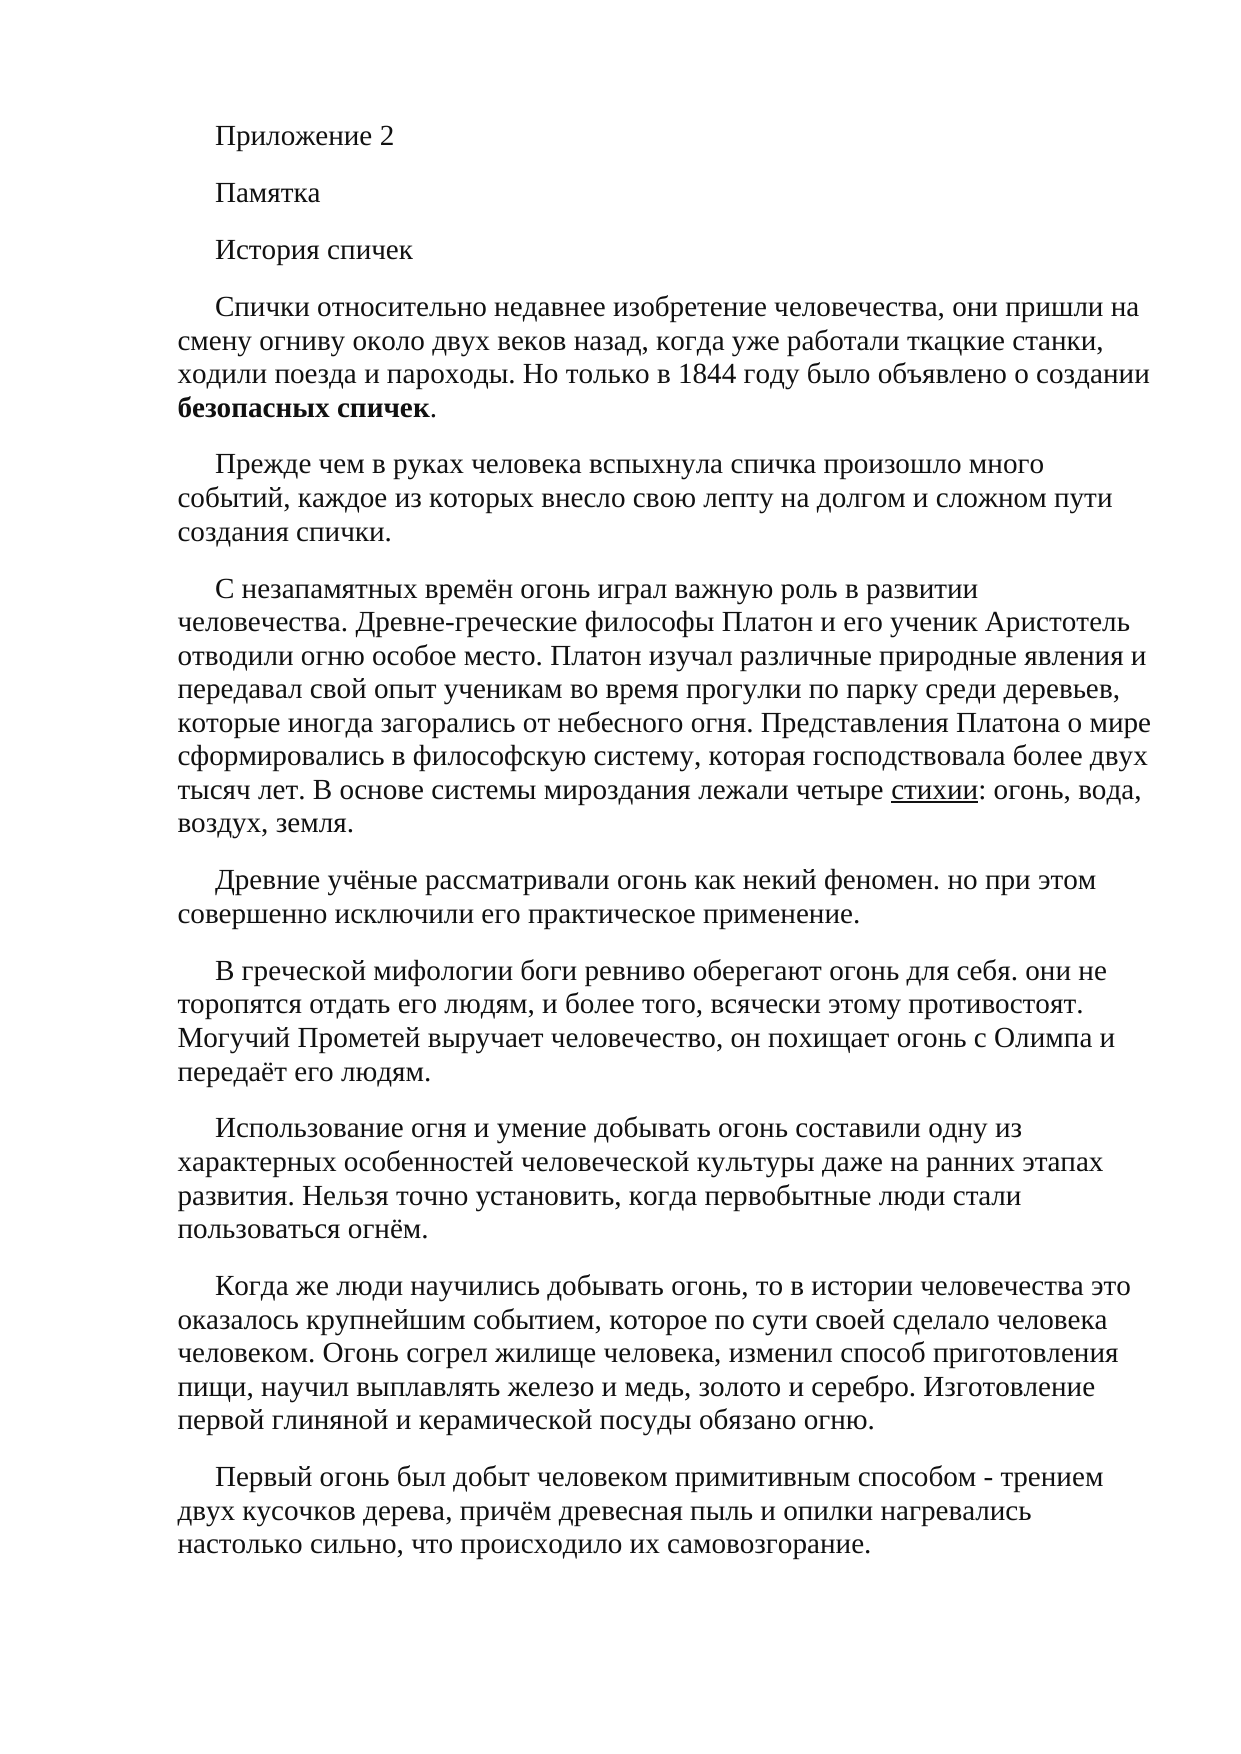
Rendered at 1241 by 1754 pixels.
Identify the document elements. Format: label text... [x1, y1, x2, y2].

text Первый огонь был добыт человеком примитивным способом - трением двух кусочков дерева, причём древесная пыль и опилки нагревались настолько сильно, что происходило их самовозгорание. [177, 1459, 1152, 1560]
text Прежде чем в руках человека вспыхнула спичка произошло много событий, каждое из которых внесло свою лепту на долгом и сложном пути создания спички. [177, 447, 1152, 547]
text С незапамятных времён огонь играл важную роль в развитии человечества. Древне-греческие философы Платон и его ученик Аристотель отводили огню особое место. Платон изучал различные природные явления и передавал свой опыт ученикам во время прогулки по парку среди деревьев, которые иногда загорались от небесного огня. Представления Платона о мире сформировались в философскую систему, которая господствовала более двух тысяч лет. В основе системы мироздания лежали четыре стихии: огонь, вода, воздух, земля. [177, 571, 1152, 839]
text Когда же люди научились добывать огонь, то в истории человечества это оказалось крупнейшим событием, которое по сути своей сделало человека человеком. Огонь согрел жилище человека, изменил способ приготовления пищи, научил выплавлять железо и медь, золото и серебро. Изготовление первой глиняной и керамической посуды обязано огню. [177, 1268, 1152, 1436]
text История спичек [177, 232, 1152, 266]
text Спички относительно недавнее изобретение человечества, они пришли на смену огниву около двух веков назад, когда уже работали ткацкие станки, ходили поезда и пароходы. Но только в 1844 году было объявлено о создании безопасных спичек. [177, 289, 1152, 423]
text Памятка [177, 175, 1152, 209]
text Древние учёные рассматривали огонь как некий феномен. но при этом совершенно исключили его практическое применение. [177, 862, 1152, 929]
text Использование огня и умение добывать огонь составили одну из характерных особенностей человеческой культуры даже на ранних этапах развития. Нельзя точно установить, когда первобытные люди стали пользоваться огнём. [177, 1111, 1152, 1245]
text Приложение 2 [177, 118, 1152, 152]
text В греческой мифологии боги ревниво оберегают огонь для себя. они не торопятся отдать его людям, и более того, всячески этому противостоят. Могучий Прометей выручает человечество, он похищает огонь с Олимпа и передаёт его людям. [177, 953, 1152, 1087]
